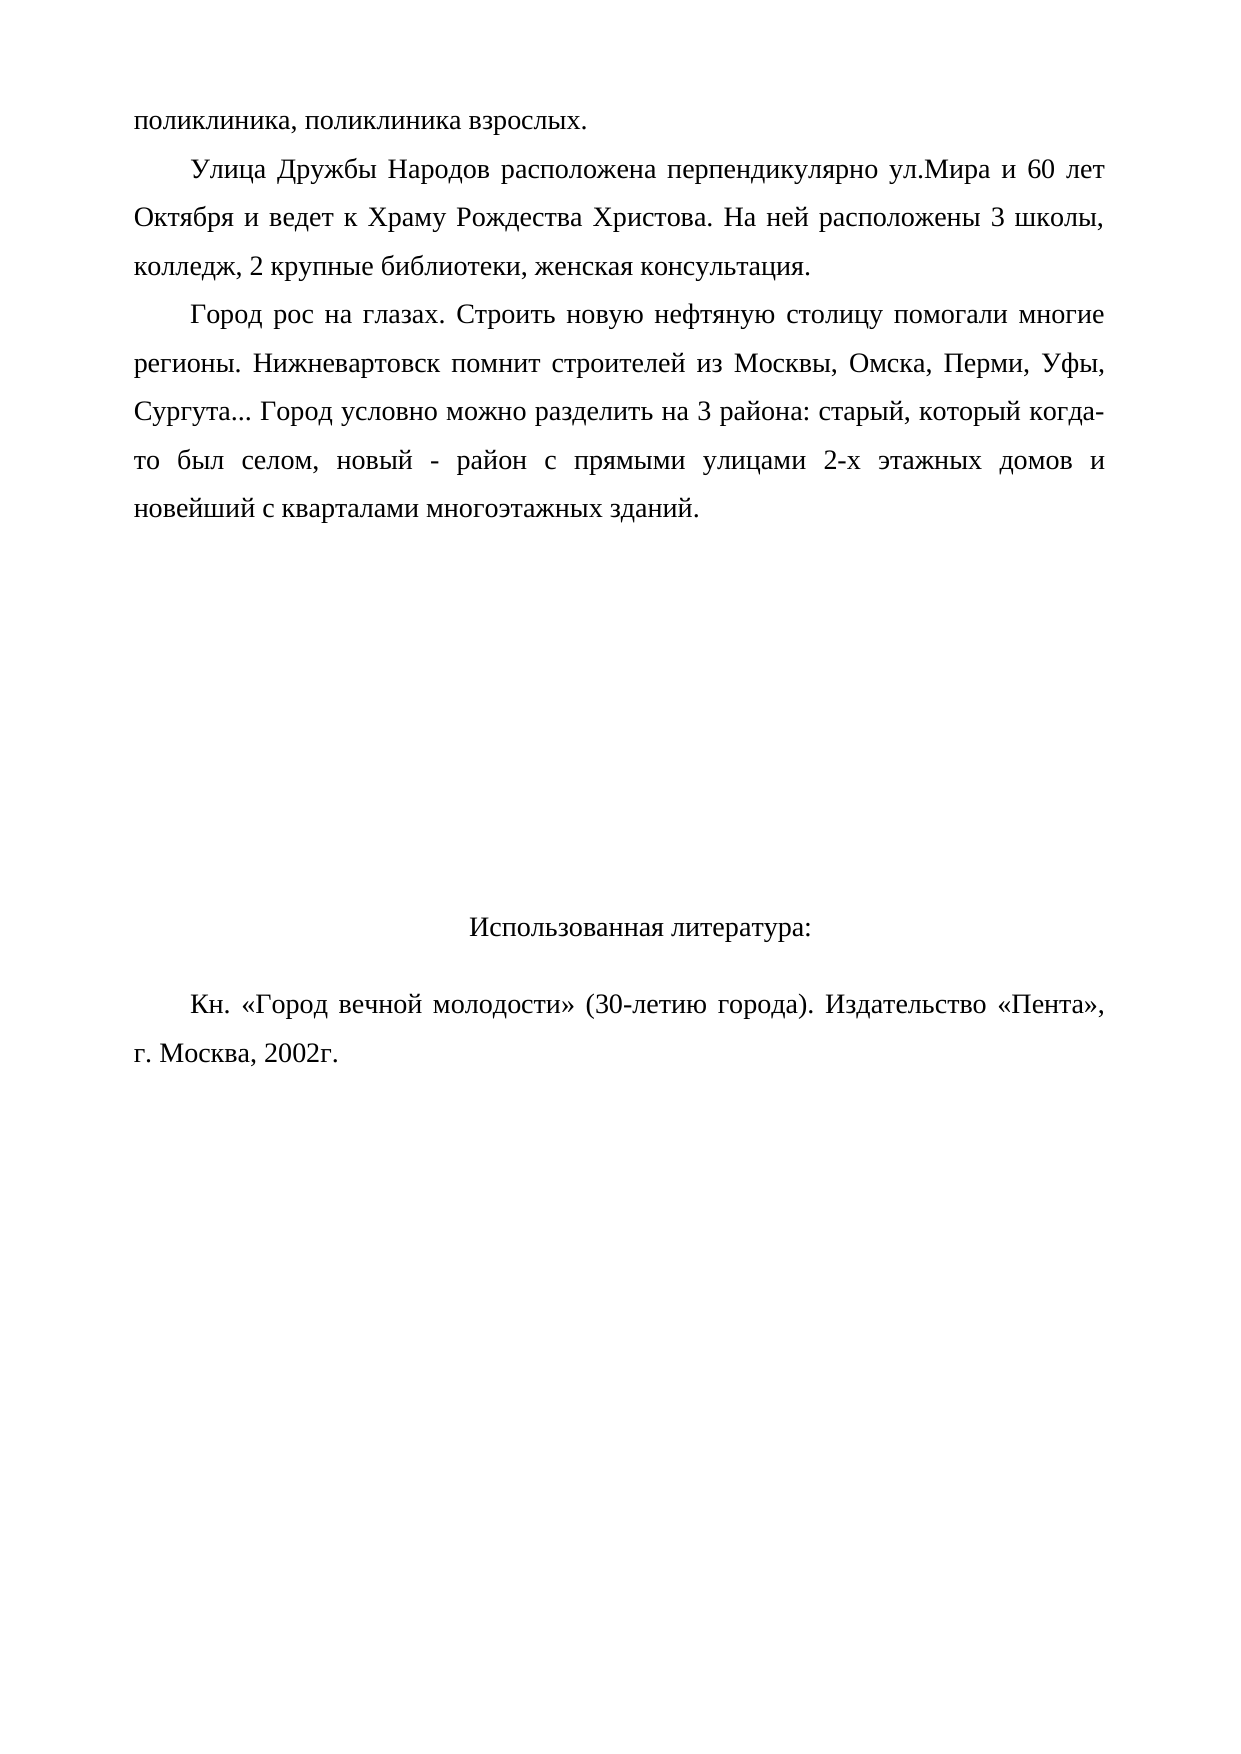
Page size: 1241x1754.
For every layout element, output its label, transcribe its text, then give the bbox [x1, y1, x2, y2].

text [133, 103, 1106, 136]
text Улица Дружбы Народов расположена перпендикулярно ул.Мира и 60 лет Октября и ведет к Храму Рождества Христова. На ней расположены 3 школы, колледж, 2 крупные библиотеки, женская консультация. [133, 152, 1106, 281]
text Использованная литература: [469, 910, 1108, 943]
text Город рос на глазах. Строить новую нефтяную столицу помогали многие регионы. Нижневартовск помнит строителей из Москвы, Омска, Перми, Уфы, Сургута... Город условно можно разделить на 3 района: старый, который когда-то был селом, новый - район с прямыми улицами 2-х этажных домов и новейший с кварталами многоэтажных зданий. [133, 297, 1106, 524]
text Кн. «Город вечной молодости» (30-летию города). Издательство «Пента», г. Москва, 2002г. [133, 987, 1106, 1068]
